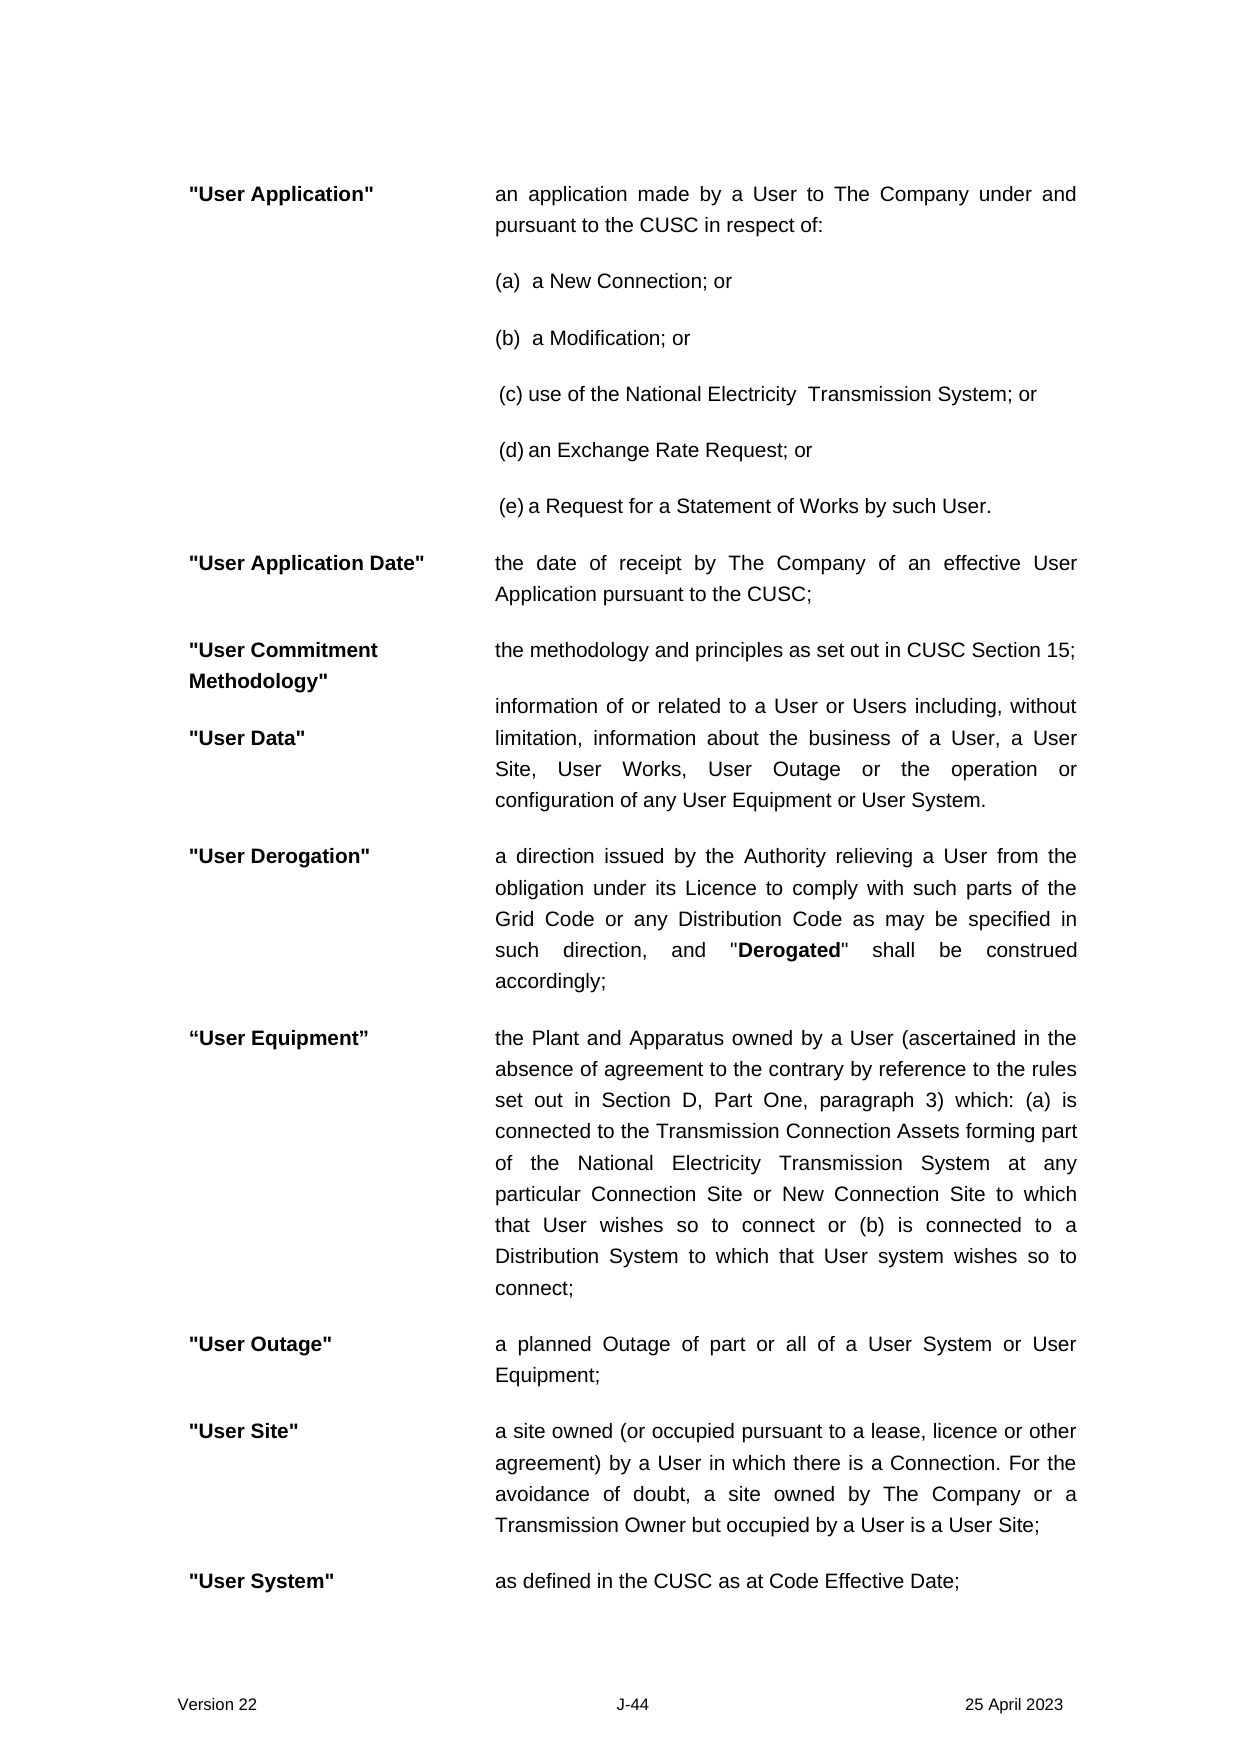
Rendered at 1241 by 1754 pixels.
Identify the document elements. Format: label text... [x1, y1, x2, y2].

table_cell "User Derogation" [177, 837, 484, 1018]
table_cell the Plant and Apparatus owned by a User (ascertained in the absence of agreement to the contrary by reference to the rules set out in Section D, Part One, paragraph 3) which: (a) is connected to the Transmission Connection Assets forming part of the National Electricity Transmission System at any particular Connection Site or New Connection Site to which that User wishes so to connect or (b) is connected to a Distribution System to which that User system wishes so to connect; [484, 1018, 1089, 1324]
table_cell a planned Outage of part or all of a User System or User Equipment; [484, 1324, 1089, 1412]
table_cell "User Application" [177, 174, 484, 543]
table_cell a site owned (or occupied pursuant to a lease, licence or other agreement) by a User in which there is a Connection. For the avoidance of doubt, a site owned by The Company or a Transmission Owner but occupied by a User is a User Site; [484, 1412, 1089, 1562]
table_cell "User Site" [177, 1412, 484, 1562]
table_cell "User Commitment Methodology" "User Data" [177, 631, 484, 837]
table_cell the date of receipt by The Company of an effective User Application pursuant to the CUSC; [484, 543, 1089, 631]
table_cell the methodology and principles as set out in CUSC Section 15; information of or related to a User or Users including, without limitation, information about the business of a User, a User Site, User Works, User Outage or the operation or configuration of any User Equipment or User System. [484, 631, 1089, 837]
table_cell an application made by a User to The Company under and pursuant to the CUSC in respect of: (a) a New Connection; or (b) a Modification; or use of the National Electricity Transmission System; or an Exchange Rate Request; or a Request for a Statement of Works by such User. [484, 174, 1089, 543]
table_cell "User Outage" [177, 1324, 484, 1412]
table_cell as defined in the CUSC as at Code Effective Date; [484, 1562, 1089, 1618]
table_cell a direction issued by the Authority relieving a User from the obligation under its Licence to comply with such parts of the Grid Code or any Distribution Code as may be specified in such direction, and "Derogated" shall be construed accordingly; [484, 837, 1089, 1018]
table_cell “User Equipment” [177, 1018, 484, 1324]
table_cell "User Application Date" [177, 543, 484, 631]
table_cell "User System" [177, 1562, 484, 1618]
